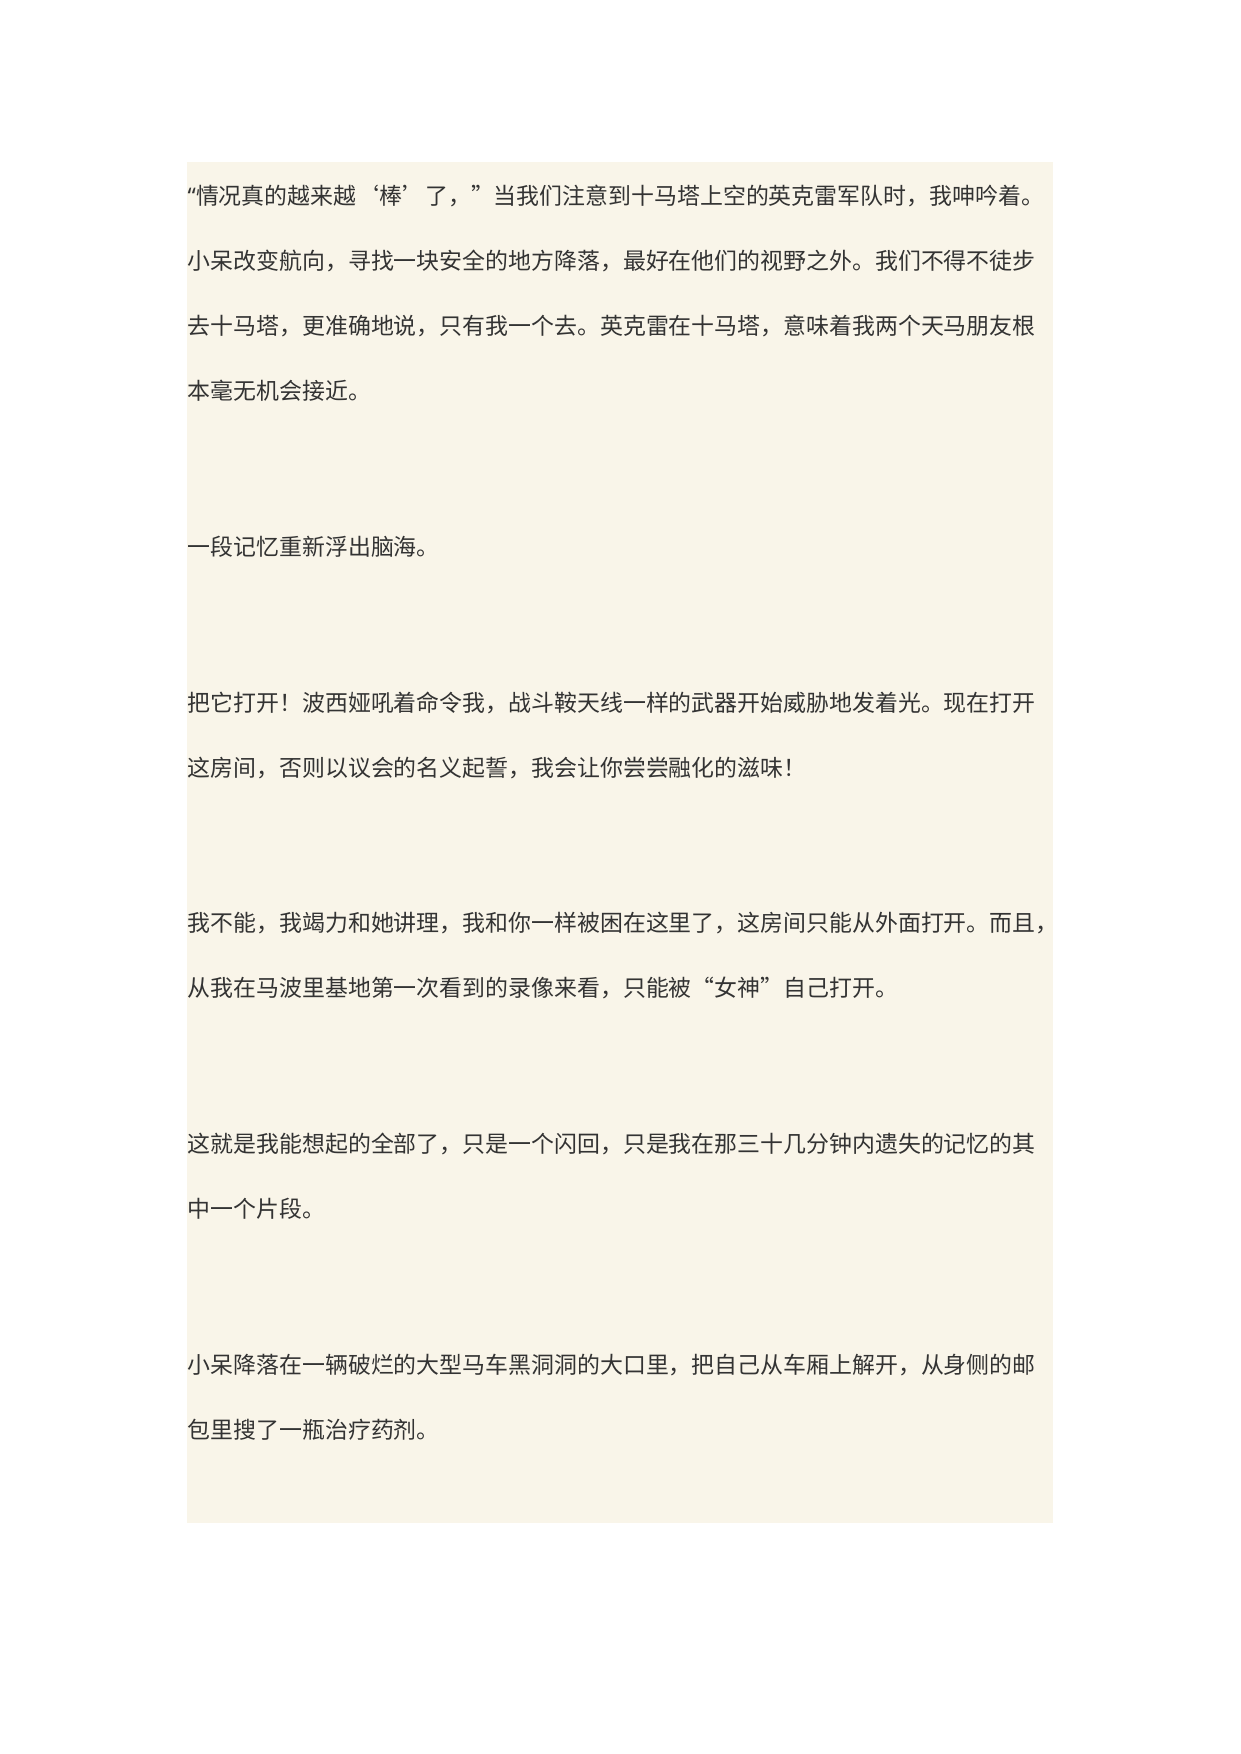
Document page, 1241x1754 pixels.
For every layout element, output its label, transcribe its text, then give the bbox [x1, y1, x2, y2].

text 这就是我能想起的全部了，只是一个闪回，只是我在那三十几分钟内遗失的记忆的其中一个片段。 [187, 1110, 1053, 1240]
text 我不能，我竭力和她讲理，我和你一样被困在这里了，这房间只能从外面打开。而且，从我在马波里基地第一次看到的录像来看，只能被“女神”自己打开。 [187, 889, 1053, 1019]
text 把它打开！波西娅吼着命令我，战斗鞍天线一样的武器开始威胁地发着光。现在打开这房间，否则以议会的名义起誓，我会让你尝尝融化的滋味！ [187, 669, 1053, 799]
text “情况真的越来越‘棒’了，”当我们注意到十马塔上空的英克雷军队时，我呻吟着。小呆改变航向，寻找一块安全的地方降落，最好在他们的视野之外。我们不得不徒步去十马塔，更准确地说，只有我一个去。英克雷在十马塔，意味着我两个天马朋友根本毫无机会接近。 [187, 162, 1053, 422]
text 一段记忆重新浮出脑海。 [187, 513, 1053, 578]
text 小呆降落在一辆破烂的大型马车黑洞洞的大口里，把自己从车厢上解开，从身侧的邮包里搜了一瓶治疗药剂。 [187, 1331, 1053, 1461]
